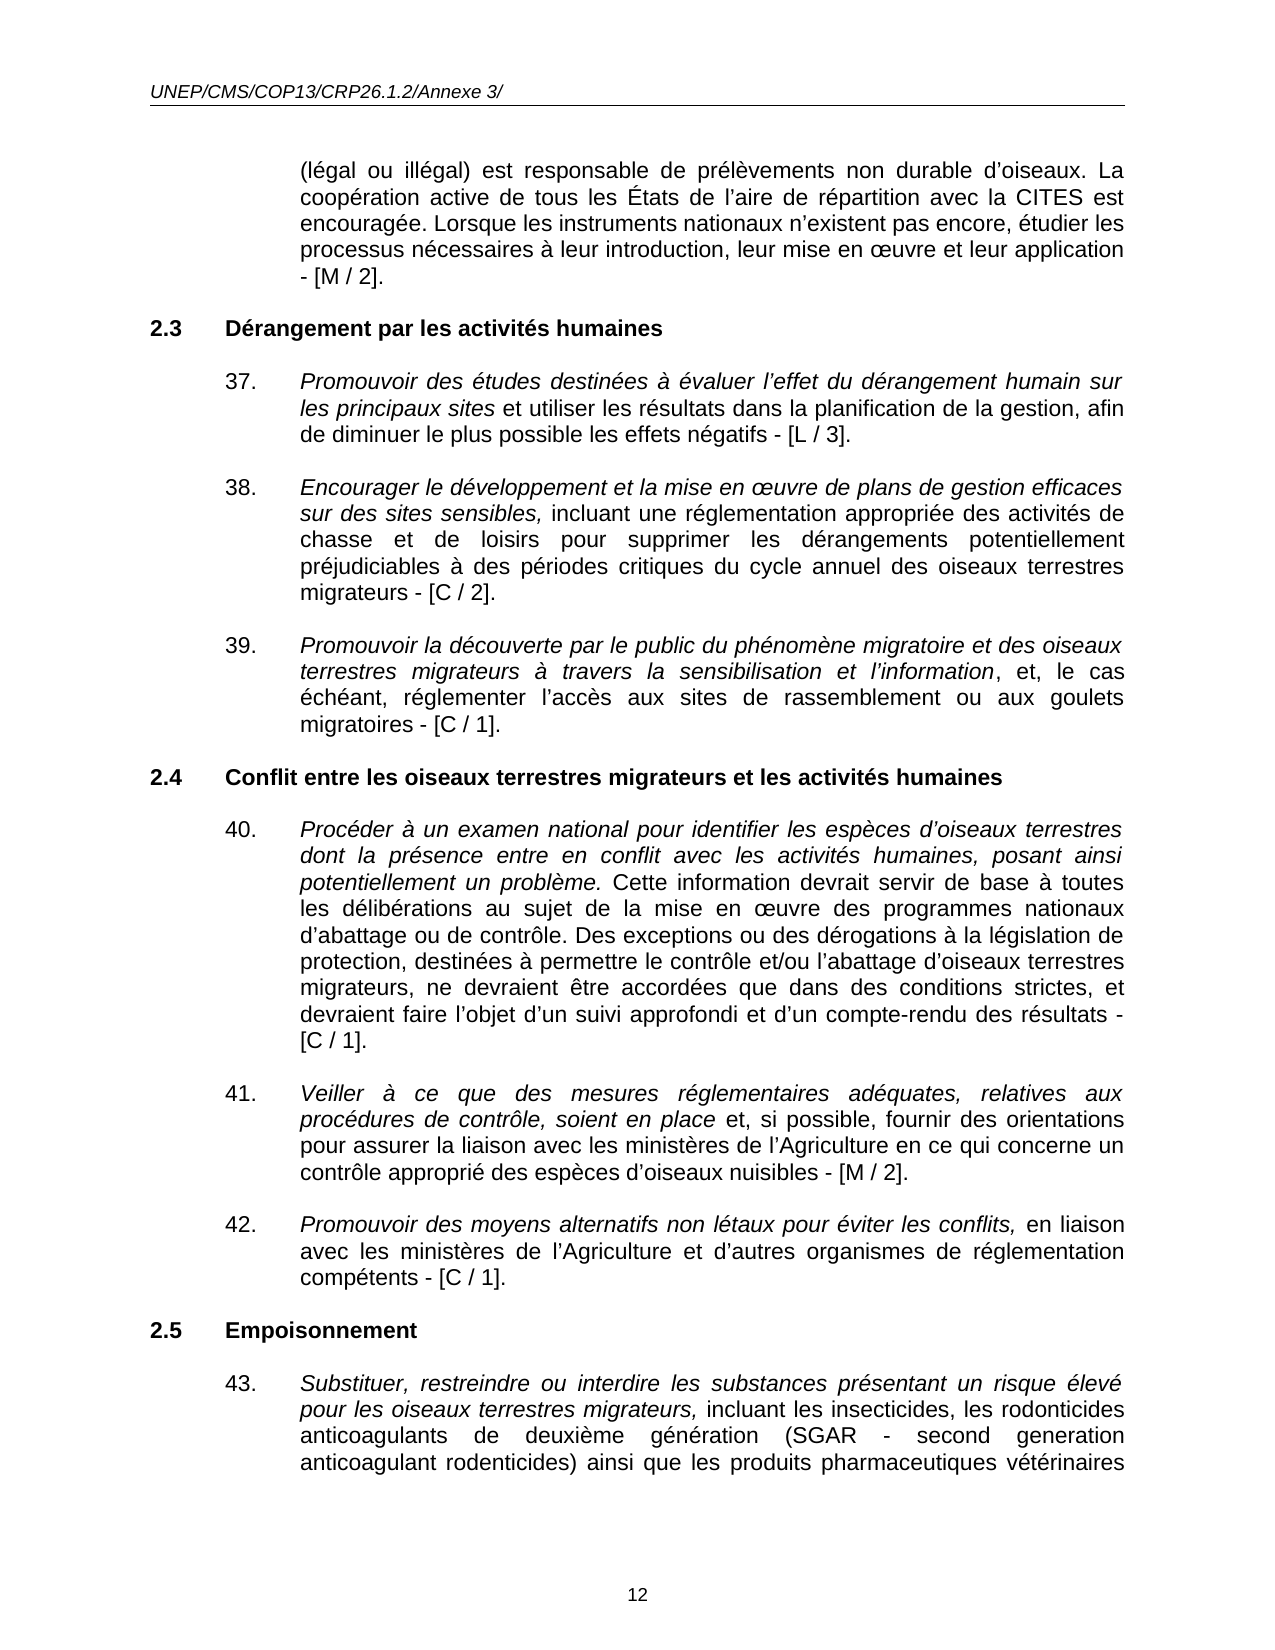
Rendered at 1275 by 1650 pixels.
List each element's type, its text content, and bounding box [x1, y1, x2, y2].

list Encourager le développement et la mise en œuvre de plans de gestion efficaces sur des sites sensibles, incluant une réglementation appropriée des activités de chasse et de loisirs pour supprimer les dérangements potentiellement préjudiciables à des périodes critiques du cycle annuel des oiseaux terrestres migrateurs - [C / 2]. [225, 473, 1125, 605]
text 2.3 Dérangement par les activités humaines [150, 315, 1125, 342]
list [225, 1369, 1125, 1475]
list Promouvoir la découverte par le public du phénomène migratoire et des oiseaux terrestres migrateurs à travers la sensibilisation et l’information, et, le cas échéant, réglementer l’accès aux sites de rassemblement ou aux goulets migratoires - [C / 1]. [225, 632, 1125, 737]
list Veiller à ce que des mesures réglementaires adéquates, relatives aux procédures de contrôle, soient en place et, si possible, fournir des orientations pour assurer la liaison avec les ministères de l’Agriculture en ce qui concerne un contrôle approprié des espèces d’oiseaux nuisibles - [M / 2]. [225, 1080, 1125, 1185]
list Promouvoir des études destinées à évaluer l’effet du dérangement humain sur les principaux sites et utiliser les résultats dans la planification de la gestion, afin de diminuer le plus possible les effets négatifs - [L / 3]. [225, 368, 1125, 447]
list Promouvoir des moyens alternatifs non létaux pour éviter les conflits, en liaison avec les ministères de l’Agriculture et d’autres organismes de réglementation compétents - [C / 1]. [225, 1211, 1125, 1291]
text 2.4 Conflit entre les oiseaux terrestres migrateurs et les activités humaines [150, 763, 1125, 790]
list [225, 157, 1125, 289]
list Procéder à un examen national pour identifier les espèces d’oiseaux terrestres dont la présence entre en conflit avec les activités humaines, posant ainsi potentiellement un problème. Cette information devrait servir de base à toutes les délibérations au sujet de la mise en œuvre des programmes nationaux d’abattage ou de contrôle. Des exceptions ou des dérogations à la législation de protection, destinées à permettre le contrôle et/ou l’abattage d’oiseaux terrestres migrateurs, ne devraient être accordées que dans des conditions strictes, et devraient faire l’objet d’un suivi approfondi et d’un compte-rendu des résultats - [C / 1]. [225, 816, 1125, 1053]
text 2.5 Empoisonnement [150, 1317, 1125, 1343]
